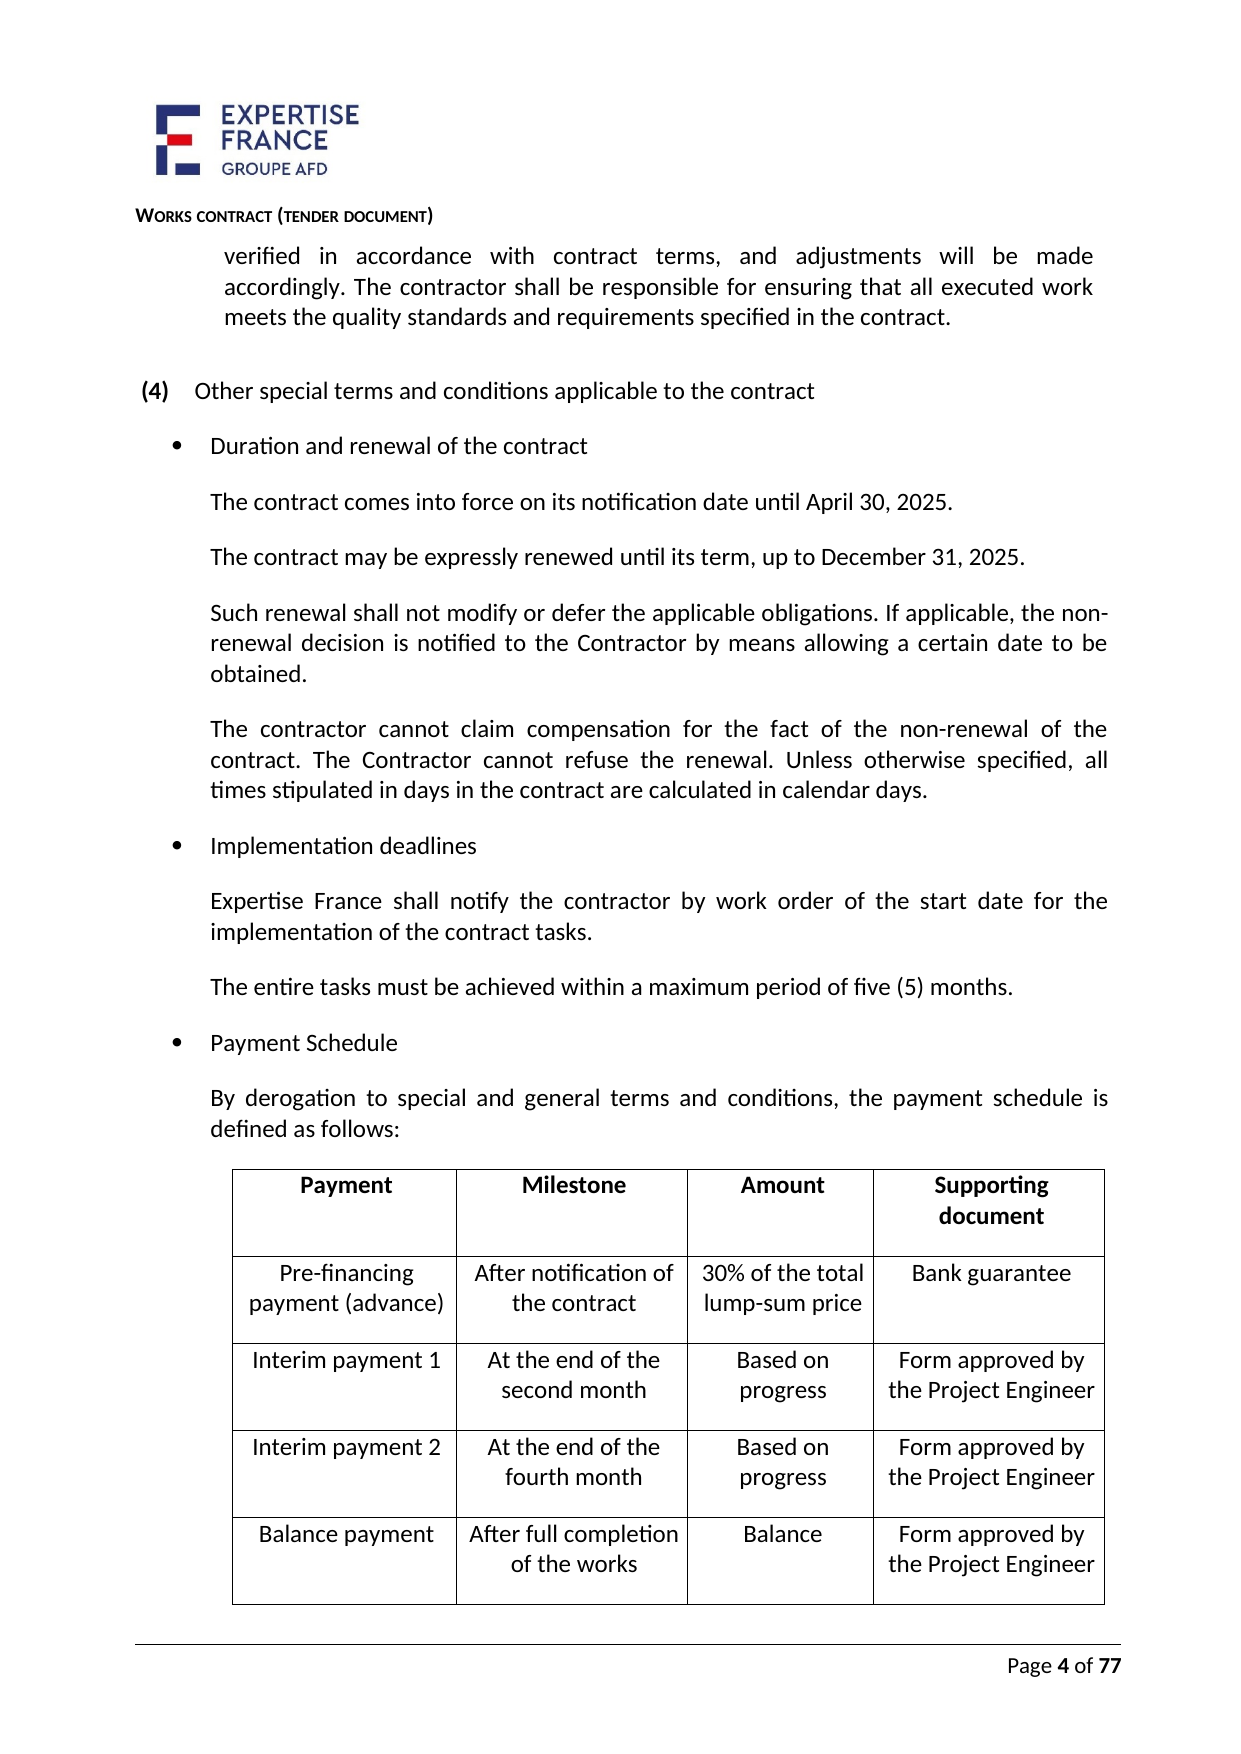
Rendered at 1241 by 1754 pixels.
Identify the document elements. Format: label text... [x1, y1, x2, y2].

text The contract comes into force on its notification date until April 30, 2025. [210, 486, 1110, 516]
table_cell Interim payment 2 [233, 1431, 456, 1517]
table_header Supporting document [874, 1170, 1104, 1256]
table_cell At the end of the second month [457, 1344, 687, 1430]
table_cell Balance [688, 1518, 873, 1604]
table_cell Form approved by the Project Engineer [874, 1344, 1104, 1430]
table_header Amount [688, 1170, 873, 1256]
text (4) Other special terms and conditions applicable to the contract [135, 375, 1110, 405]
table_cell Pre-financing payment (advance) [233, 1257, 456, 1343]
text The contract may be expressly renewed until its term, up to December 31, 2025. [210, 541, 1110, 572]
text The contractor cannot claim compensation for the fact of the non-renewal of the contract. The Contractor cannot refuse the renewal. Unless otherwise specified, all times stipulated in days in the contract are calculated in calendar days. [210, 713, 1110, 805]
list By derogation to special and general terms and conditions, the payment schedule is defined as follows: [210, 1083, 1110, 1144]
table_header Milestone [457, 1170, 687, 1256]
table_cell Form approved by the Project Engineer [874, 1431, 1104, 1517]
table_cell 30% of the total lump-sum price [688, 1257, 873, 1343]
list Implementation deadlines [173, 830, 1110, 861]
list Expertise France shall notify the contractor by work order of the start date for the implementation of the contract tasks. [210, 886, 1110, 947]
table_cell Form approved by the Project Engineer [874, 1518, 1104, 1604]
list Duration and renewal of the contract [173, 430, 1110, 461]
text Such renewal shall not modify or defer the applicable obligations. If applicable, the non-renewal decision is notified to the Contractor by means allowing a certain date to be obtained. [210, 597, 1110, 688]
table_cell Based on progress [688, 1344, 873, 1430]
table_cell Interim payment 1 [233, 1344, 456, 1430]
table_cell After notification of the contract [457, 1257, 687, 1343]
list Payment Schedule [173, 1027, 1110, 1058]
list The entire tasks must be achieved within a maximum period of five (5) months. [210, 972, 1110, 1002]
table_cell After full completion of the works [457, 1518, 687, 1604]
table_cell Based on progress [688, 1431, 873, 1517]
table_cell Bank guarantee [874, 1257, 1104, 1343]
table_header Payment [233, 1170, 456, 1256]
table_cell Balance payment [233, 1518, 456, 1604]
picture [135, 75, 383, 203]
table_cell At the end of the fourth month [457, 1431, 687, 1517]
